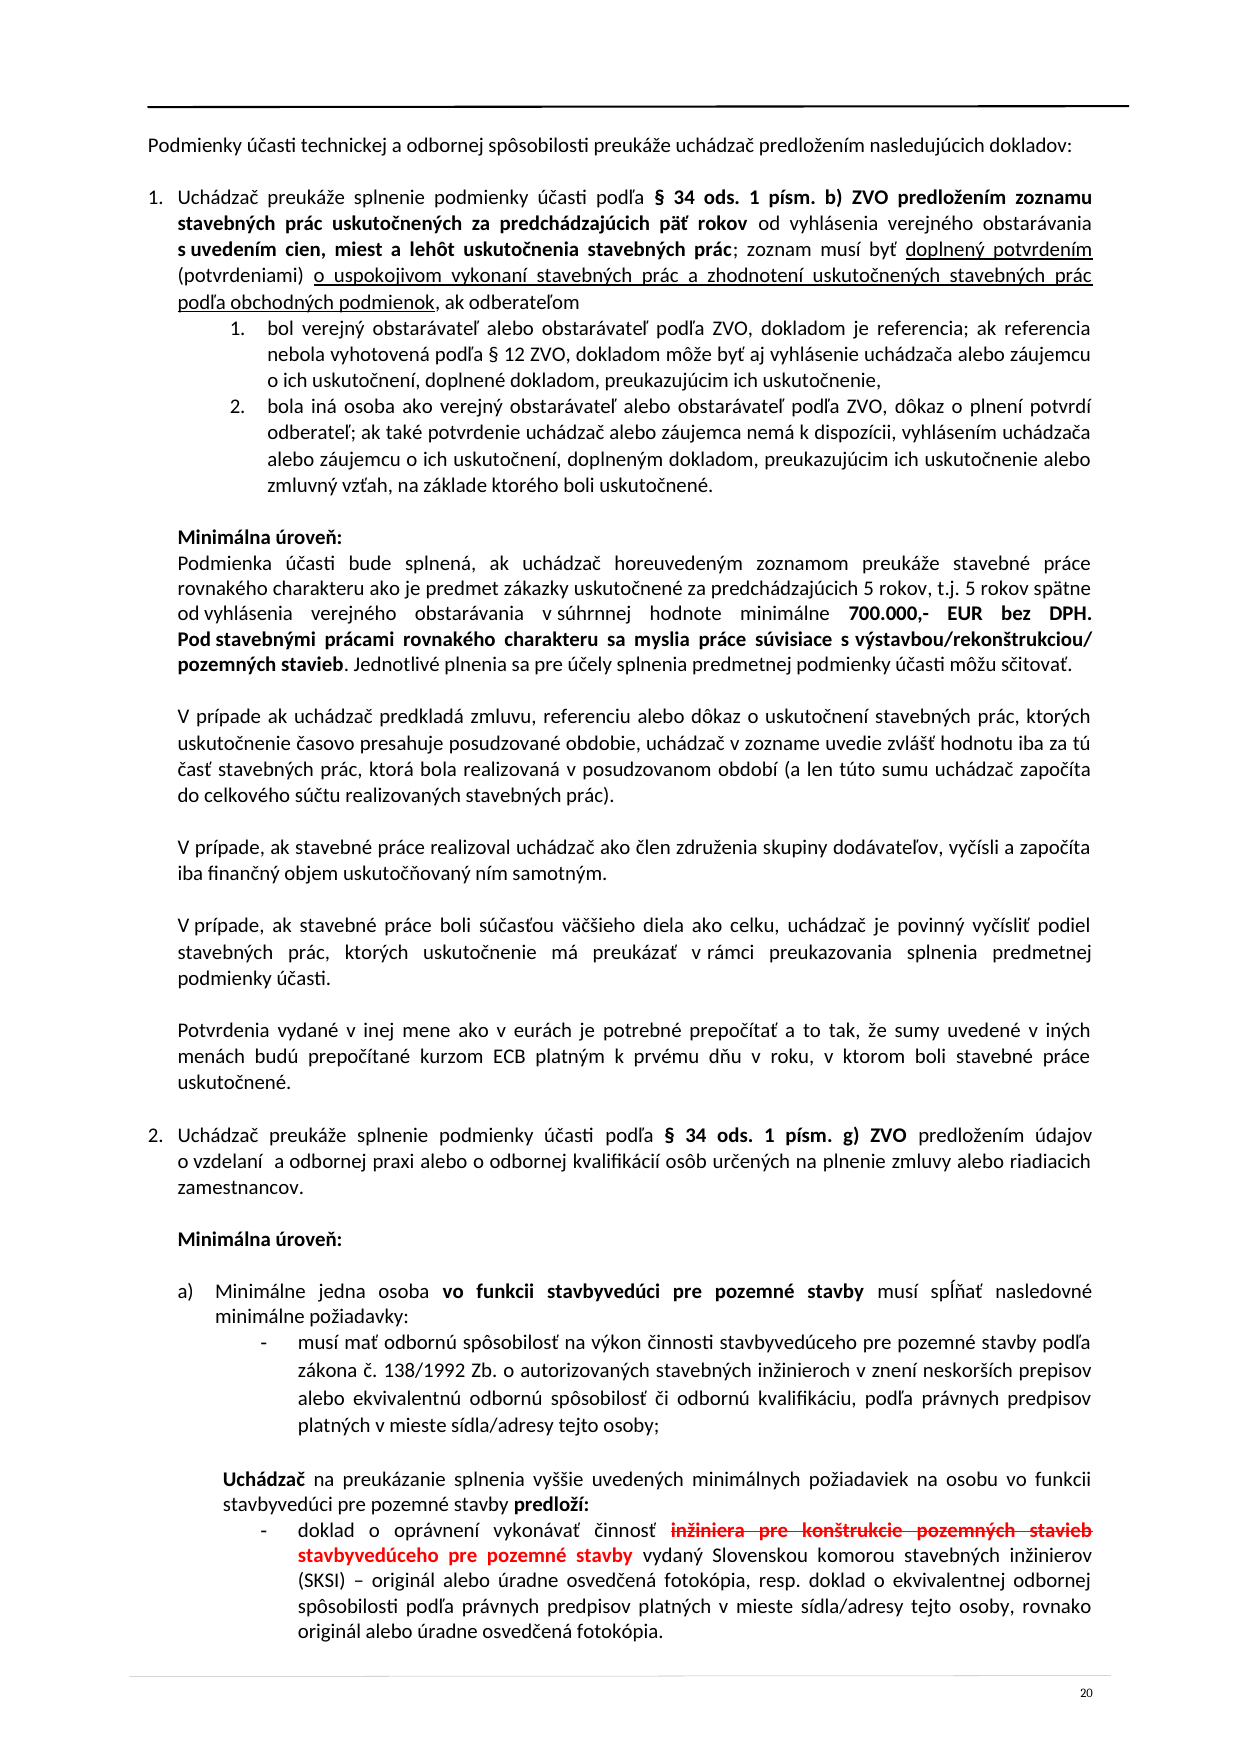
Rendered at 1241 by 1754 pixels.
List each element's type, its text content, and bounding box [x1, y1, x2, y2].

list Podmienka účasti bude splnená, ak uchádzač horeuvedeným zoznamom preukáže stavebné práce rovnakého charakteru ako je predmet zákazky uskutočnené za predchádzajúcich 5 rokov, t.j. 5 rokov spätne od vyhlásenia verejného obstarávania v súhrnnej hodnote minimálne 700.000,- EUR bez DPH. Pod stavebnými prácami rovnakého charakteru sa myslia práce súvisiace s výstavbou/rekonštrukciou/ pozemných stavieb. Jednotlivé plnenia sa pre účely splnenia predmetnej podmienky účasti môžu sčitovať. [177, 550, 1092, 677]
list doklad o oprávnení vykonávať činnosť inžiniera pre konštrukcie pozemných stavieb stavbyvedúceho pre pozemné stavby vydaný Slovenskou komorou stavebných inžinierov (SKSI) – originál alebo úradne osvedčená fotokópia, resp. doklad o ekvivalentnej odbornej spôsobilosti podľa právnych predpisov platných v mieste sídla/adresy tejto osoby, rovnako originál alebo úradne osvedčená fotokópia. [260, 1517, 1092, 1644]
list Uchádzač preukáže splnenie podmienky účasti podľa § 34 ods. 1 písm. g) ZVO predložením údajov o vzdelaní a odbornej praxi alebo o odbornej kvalifikácií osôb určených na plnenie zmluvy alebo riadiacich zamestnancov. [148, 1121, 1092, 1200]
text Minimálna úroveň: [148, 523, 1092, 550]
list musí mať odbornú spôsobilosť na výkon činnosti stavbyvedúceho pre pozemné stavby podľa zákona č. 138/1992 Zb. o autorizovaných stavebných inžinieroch v znení neskorších prepisov alebo ekvivalentnú odbornú spôsobilosť či odbornú kvalifikáciu, podľa právnych predpisov platných v mieste sídla/adresy tejto osoby; [260, 1329, 1092, 1438]
text Potvrdenia vydané v inej mene ako v eurách je potrebné prepočítať a to tak, že sumy uvedené v iných menách budú prepočítané kurzom ECB platným k prvému dňu v roku, v ktorom boli stavebné práce uskutočnené. [177, 1017, 1092, 1095]
list Uchádzač na preukázanie splnenia vyššie uvedených minimálnych požiadaviek na osobu vo funkcii stavbyvedúci pre pozemné stavby predloží: [223, 1466, 1092, 1517]
text V prípade, ak stavebné práce boli súčasťou väčšieho diela ako celku, uchádzač je povinný vyčísliť podiel stavebných prác, ktorých uskutočnenie má preukázať v rámci preukazovania splnenia predmetnej podmienky účasti. [177, 912, 1092, 991]
list bola iná osoba ako verejný obstarávateľ alebo obstarávateľ podľa ZVO, dôkaz o plnení potvrdí odberateľ; ak také potvrdenie uchádzač alebo záujemca nemá k dispozícii, vyhlásením uchádzača alebo záujemcu o ich uskutočnení, doplneným dokladom, preukazujúcim ich uskutočnenie alebo zmluvný vzťah, na základe ktorého boli uskutočnené. [229, 393, 1092, 497]
text V prípade ak uchádzač predkladá zmluvu, referenciu alebo dôkaz o uskutočnení stavebných prác, ktorých uskutočnenie časovo presahuje posudzované obdobie, uchádzač v zozname uvedie zvlášť hodnotu iba za tú časť stavebných prác, ktorá bola realizovaná v posudzovanom období (a len túto sumu uchádzač započíta do celkového súčtu realizovaných stavebných prác). [177, 703, 1092, 807]
list bol verejný obstarávateľ alebo obstarávateľ podľa ZVO, dokladom je referencia; ak referencia nebola vyhotovená podľa § 12 ZVO, dokladom môže byť aj vyhlásenie uchádzača alebo záujemcu o ich uskutočnení, doplnené dokladom, preukazujúcim ich uskutočnenie, [229, 314, 1092, 393]
text Podmienky účasti technickej a odbornej spôsobilosti preukáže uchádzač predložením nasledujúcich dokladov: [148, 131, 1092, 157]
list Minimálne jedna osoba vo funkcii stavbyvedúci pre pozemné stavby musí spĺňať nasledovné minimálne požiadavky: [177, 1278, 1092, 1329]
text Minimálna úroveň: [177, 1226, 1092, 1252]
text V prípade, ak stavebné práce realizoval uchádzač ako člen združenia skupiny dodávateľov, vyčísli a započíta iba finančný objem uskutočňovaný ním samotným. [177, 834, 1092, 886]
list Uchádzač preukáže splnenie podmienky účasti podľa § 34 ods. 1 písm. b) ZVO predložením zoznamu stavebných prác uskutočnených za predchádzajúcich päť rokov od vyhlásenia verejného obstarávania s uvedením cien, miest a lehôt uskutočnenia stavebných prác; zoznam musí byť doplnený potvrdením (potvrdeniami) o uspokojivom vykonaní stavebných prác a zhodnotení uskutočnených stavebných prác podľa obchodných podmienok, ak odberateľom [148, 184, 1092, 314]
